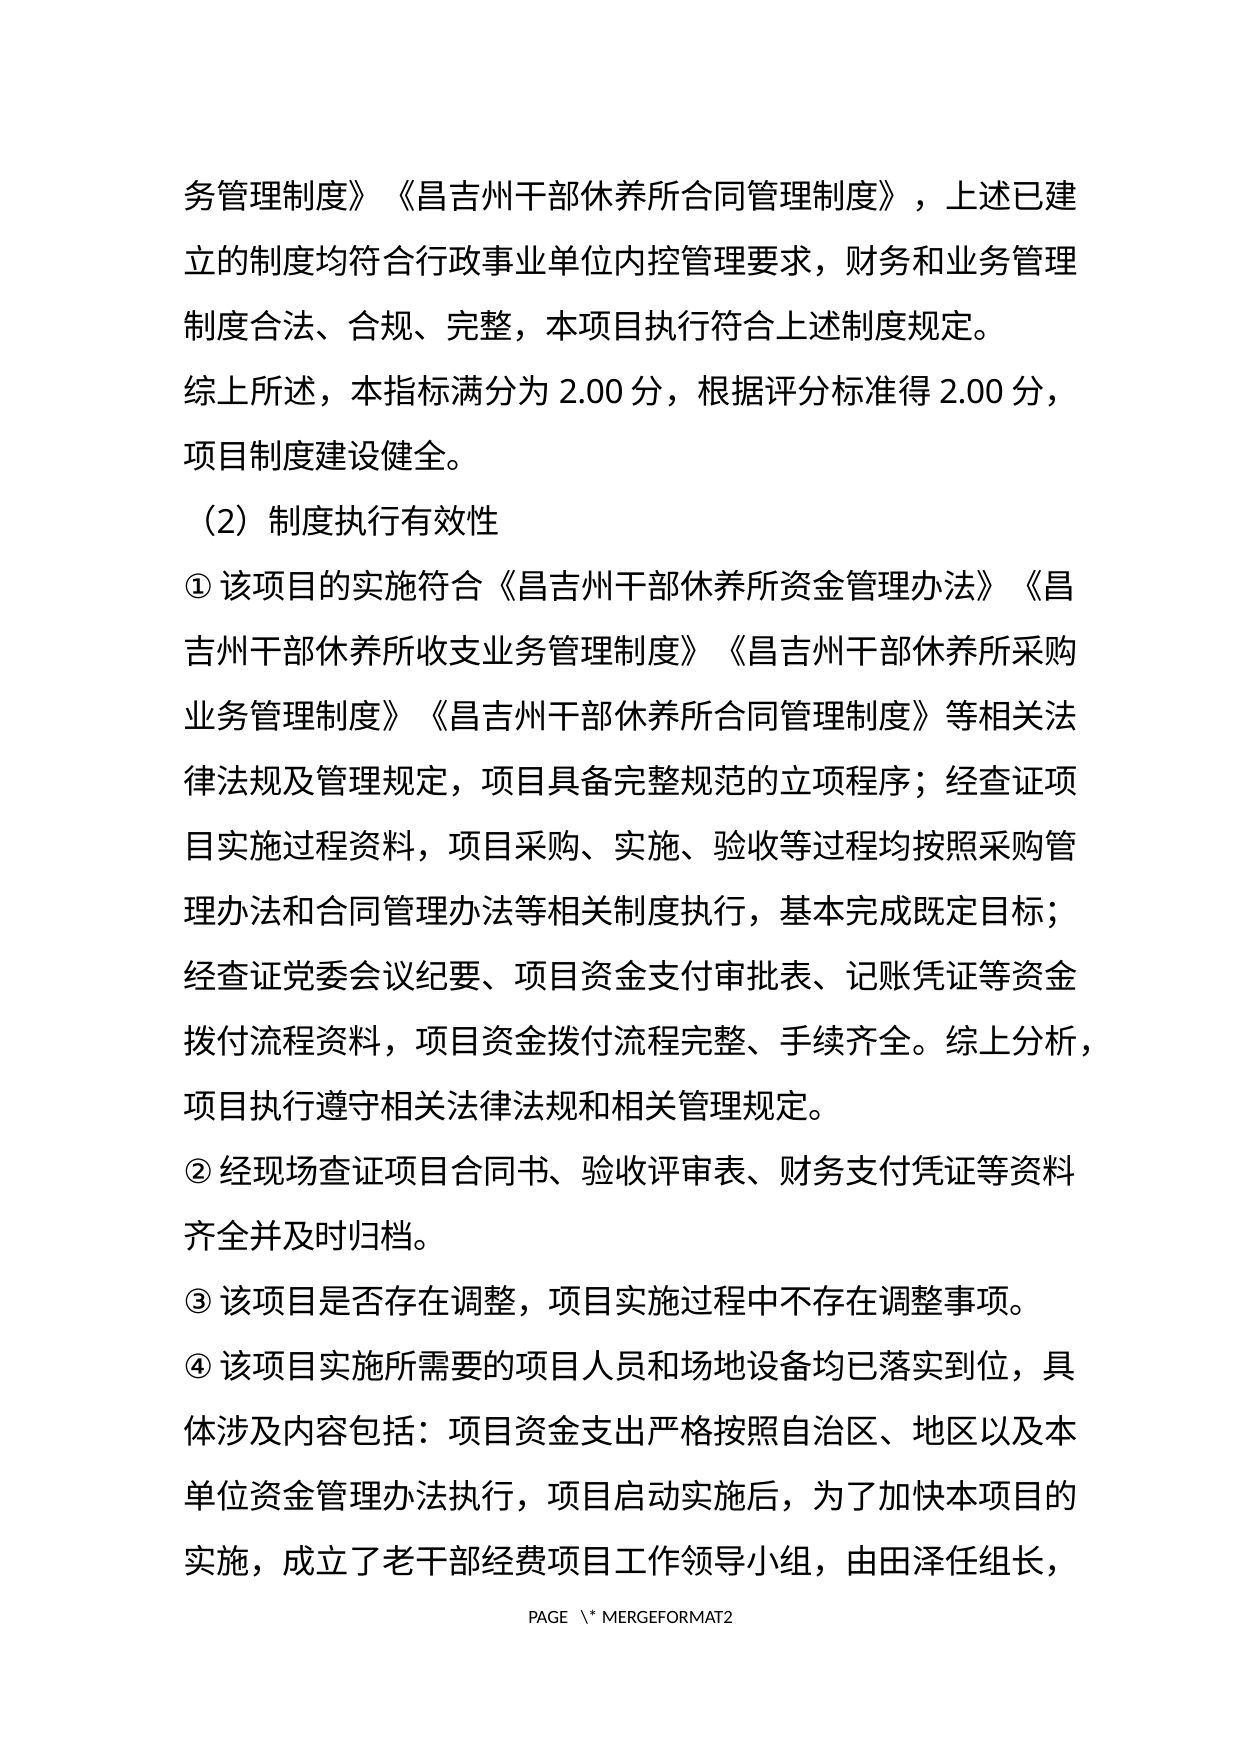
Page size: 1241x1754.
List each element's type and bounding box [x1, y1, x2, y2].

text [183, 162, 1078, 1592]
